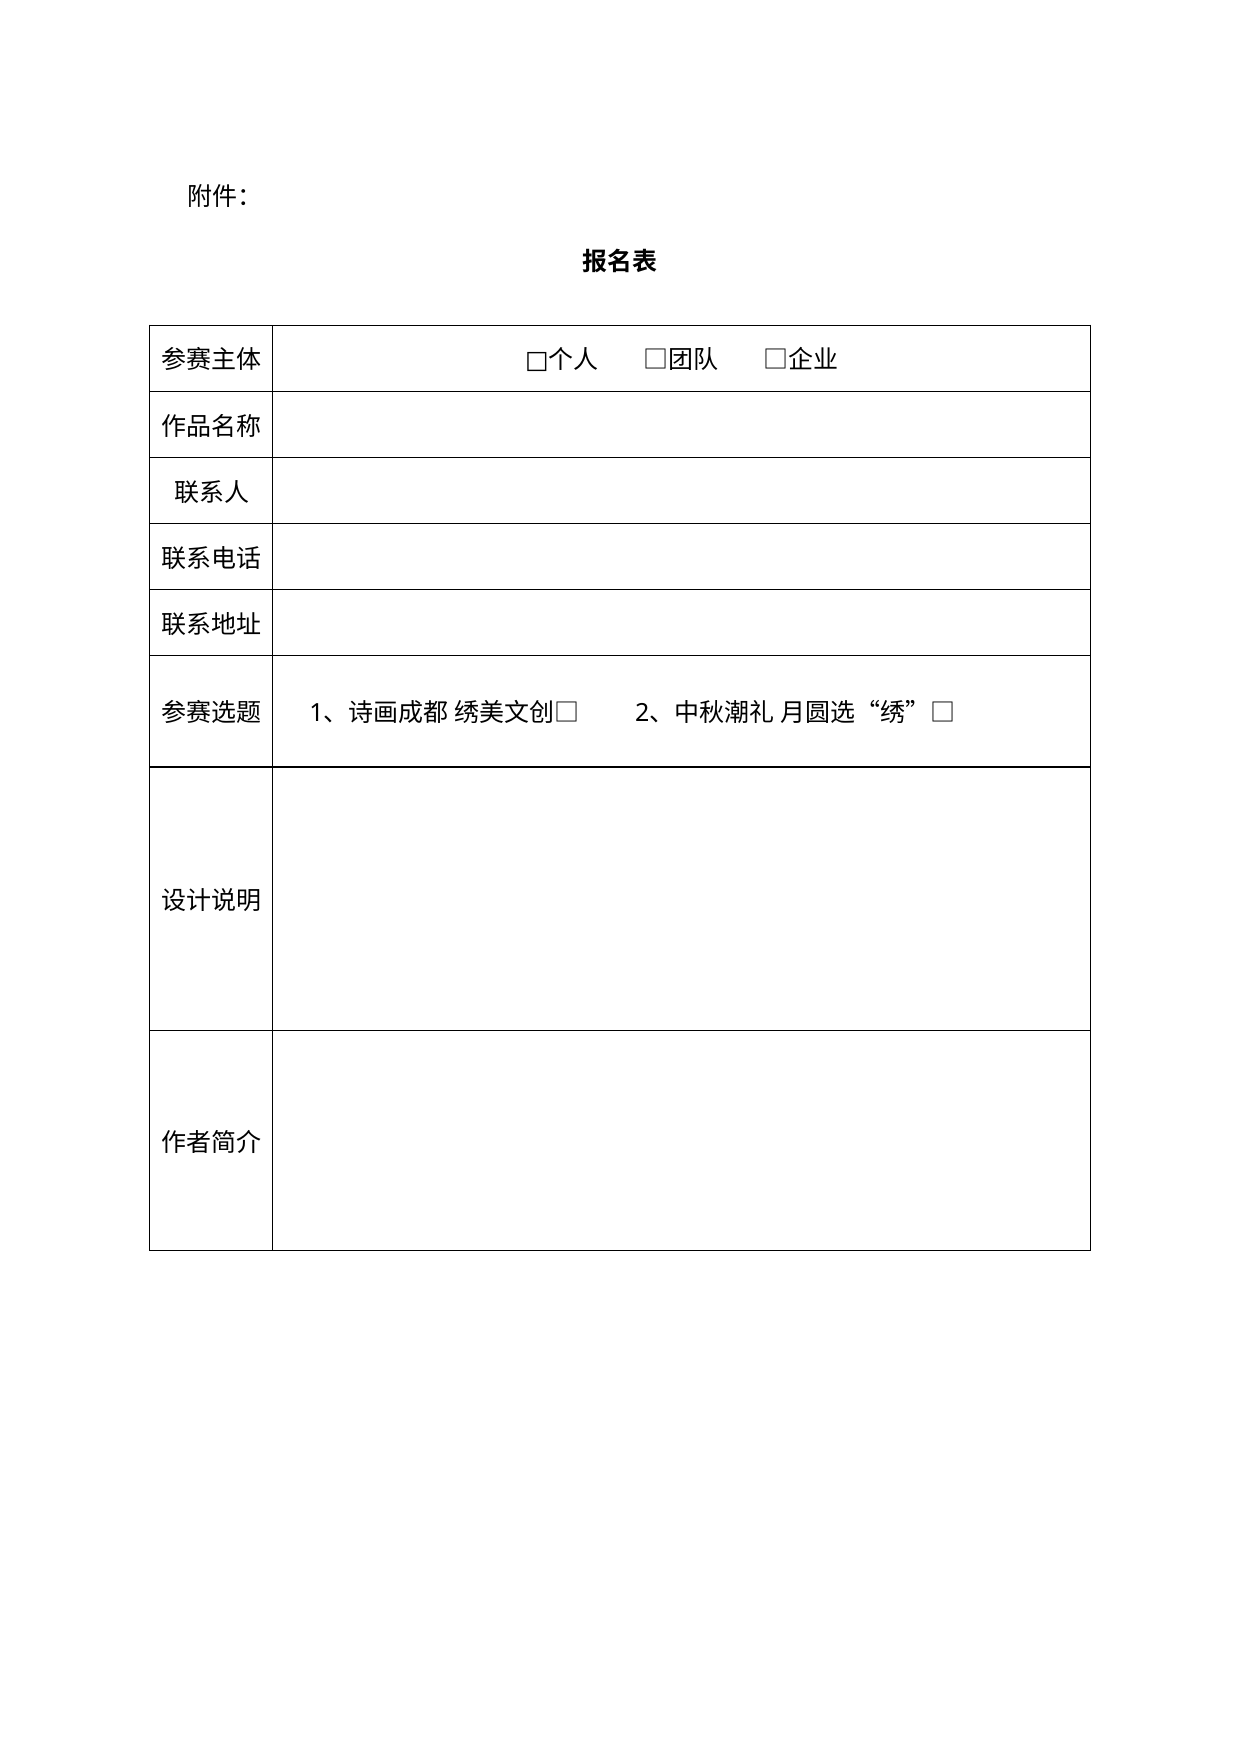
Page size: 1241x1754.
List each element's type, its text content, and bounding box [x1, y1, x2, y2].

text 附件： [187, 162, 1053, 227]
table_cell 联系地址 [150, 590, 272, 655]
table_cell [273, 590, 1090, 655]
table_cell 作品名称 [150, 392, 272, 457]
table_cell 作者简介 [150, 1031, 272, 1249]
table_cell 联系电话 [150, 524, 272, 589]
table_header □个人 □团队 □企业 [273, 326, 1090, 391]
text 报名表 [187, 227, 1053, 292]
table_header 参赛主体 [150, 326, 272, 391]
table_cell [273, 392, 1090, 457]
table_cell 参赛选题 [150, 656, 272, 766]
table_cell 设计说明 [150, 768, 272, 1030]
table_cell [273, 768, 1090, 1030]
table_cell [273, 458, 1090, 523]
table_cell 1、诗画成都 绣美文创□ 2、中秋潮礼 月圆选“绣”□ [273, 656, 1090, 766]
table_cell [273, 1031, 1090, 1249]
table_cell 联系人 [150, 458, 272, 523]
table_cell [273, 524, 1090, 589]
